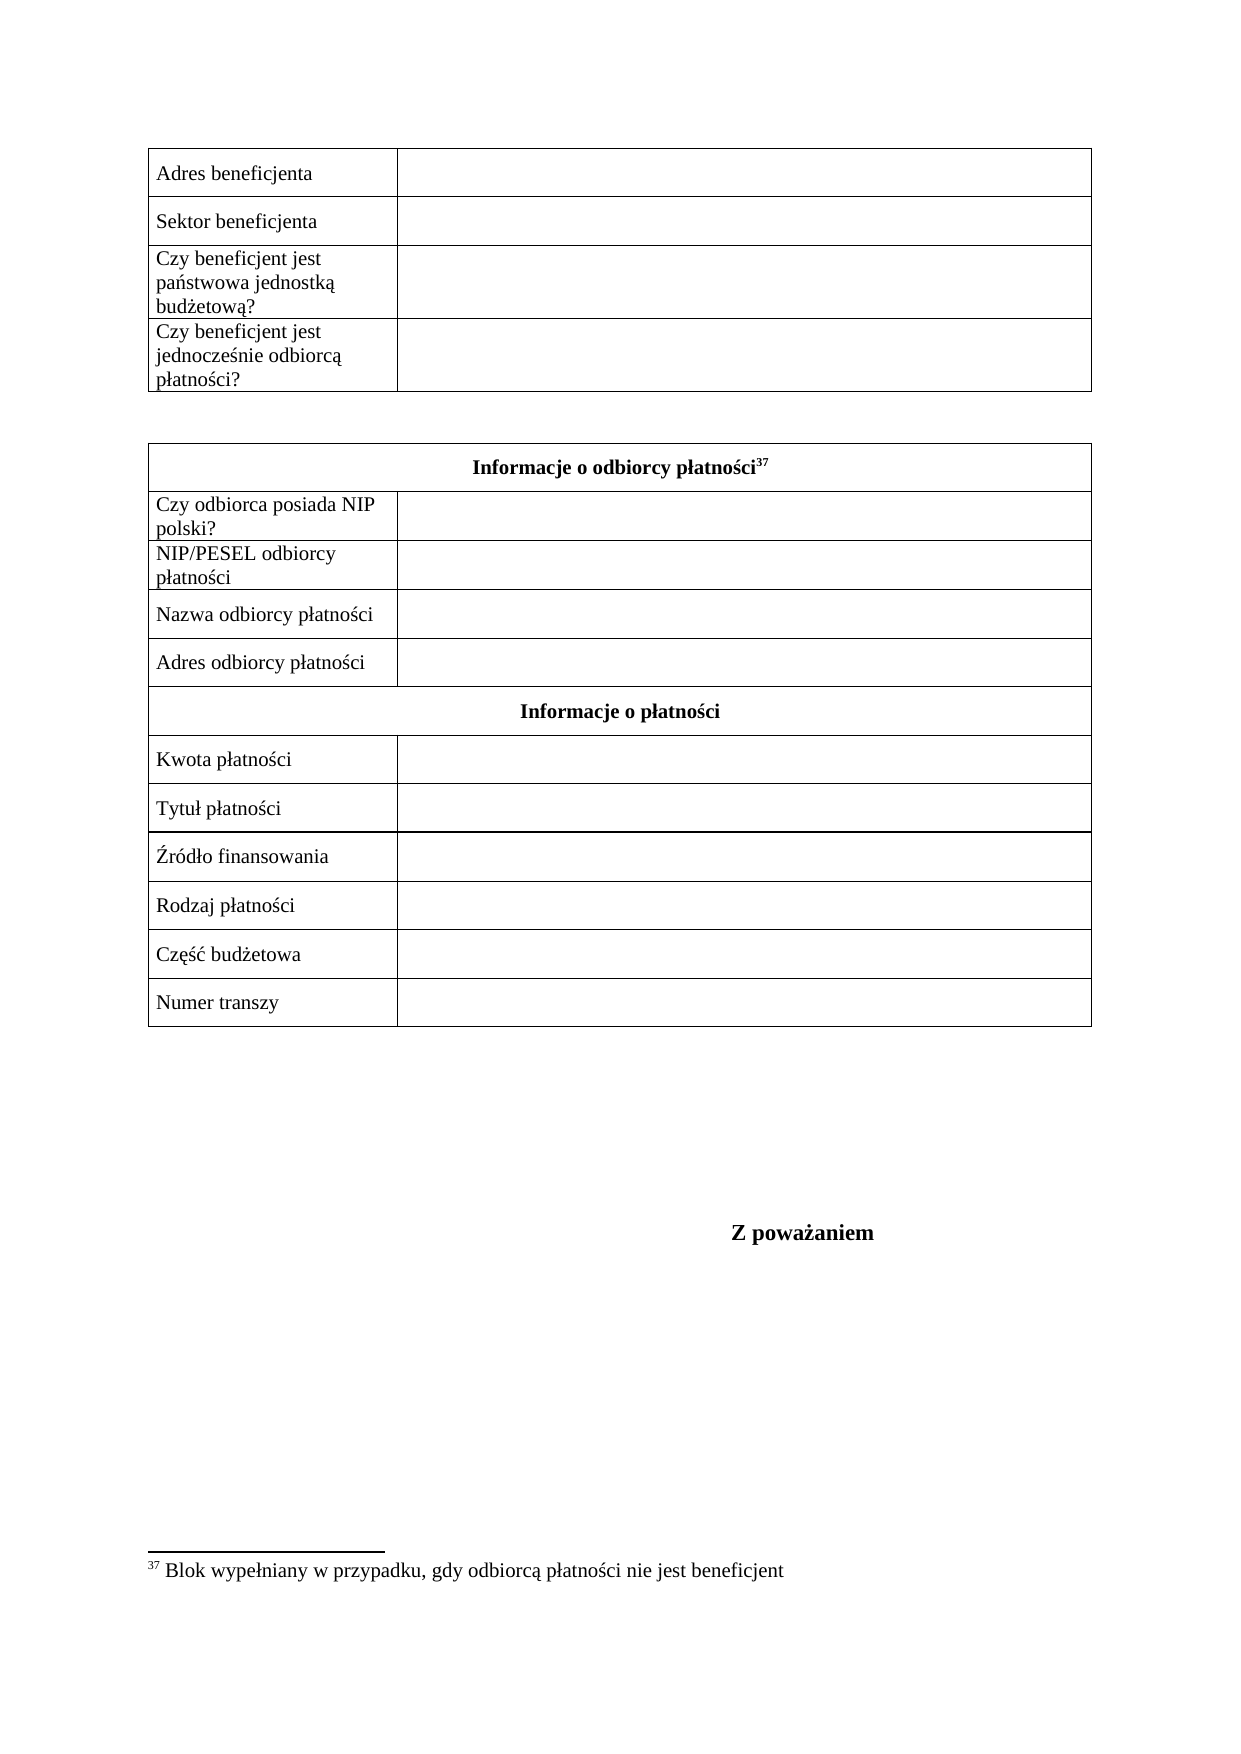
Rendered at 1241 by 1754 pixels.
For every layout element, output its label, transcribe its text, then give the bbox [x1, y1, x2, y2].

table_cell Część budżetowa [149, 930, 397, 977]
table_cell [398, 882, 1091, 929]
table_cell [398, 784, 1091, 831]
table_cell Nazwa odbiorcy płatności [149, 590, 397, 638]
table_cell Kwota płatności [149, 736, 397, 783]
table_cell [398, 736, 1091, 783]
table_cell Tytuł płatności [149, 784, 397, 831]
table_cell Źródło finansowania [149, 833, 397, 881]
table_header Informacje o odbiorcy płatności [149, 444, 1091, 491]
table_cell Informacje o płatności [149, 687, 1091, 734]
table_cell [398, 197, 1091, 244]
table_cell Numer transzy [149, 979, 397, 1026]
table_cell [398, 541, 1091, 589]
table_cell NIP/PESEL odbiorcy płatności [149, 541, 397, 589]
table_cell [398, 639, 1091, 686]
table_cell Czy odbiorca posiada NIP polski? [149, 492, 397, 540]
table_cell Czy beneficjent jest państwowa jednostką budżetową? [149, 246, 397, 318]
table_cell Rodzaj płatności [149, 882, 397, 929]
table_cell Adres beneficjenta [149, 149, 397, 196]
table_cell Sektor beneficjenta [149, 197, 397, 244]
table_cell [398, 319, 1091, 391]
table_cell [398, 979, 1091, 1026]
table_cell Czy beneficjent jest jednocześnie odbiorcą płatności? [149, 319, 397, 391]
table_cell [398, 492, 1091, 540]
table_cell Adres odbiorcy płatności [149, 639, 397, 686]
table_cell [398, 246, 1091, 318]
table_cell [398, 149, 1091, 196]
table_cell [398, 833, 1091, 881]
text Z poważaniem [148, 1218, 1092, 1245]
table_cell [398, 590, 1091, 638]
table_cell [398, 930, 1091, 977]
